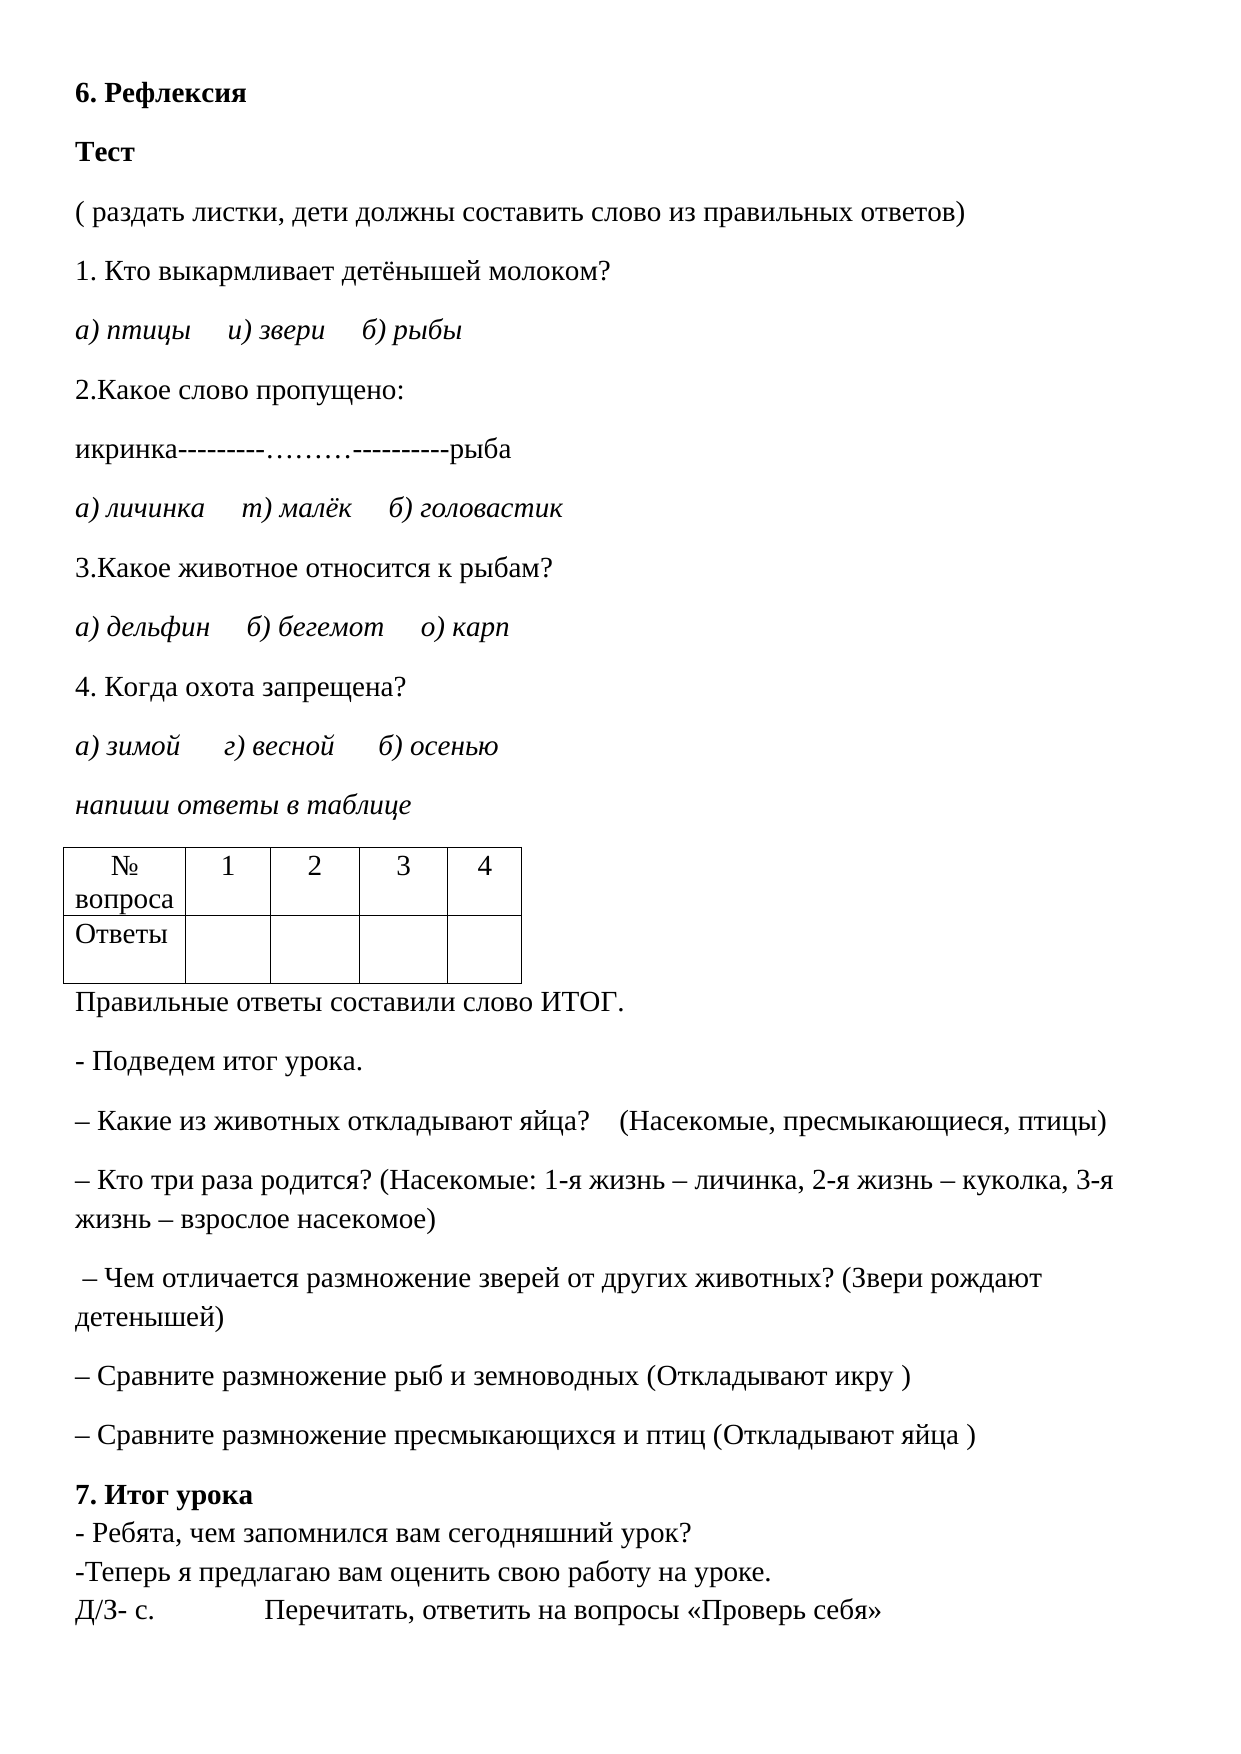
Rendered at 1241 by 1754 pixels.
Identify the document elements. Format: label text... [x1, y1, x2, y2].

text Д/З- с. Перечитать, ответить на вопросы «Проверь себя» [75, 1592, 1165, 1626]
table_header 3 [360, 848, 447, 915]
table_cell [448, 916, 521, 983]
table_header № вопроса [64, 848, 185, 915]
text 4. Когда охота запрещена? [75, 669, 1165, 702]
text 7. Итог урока [75, 1477, 1165, 1510]
text а) зимой г) весной б) осенью [75, 728, 1165, 762]
text – Какие из животных откладывают яйца? (Насекомые, пресмыкающиеся, птицы) [75, 1103, 1165, 1136]
text - Подведем итог урока. [75, 1043, 1165, 1077]
text ( раздать листки, дети должны составить слово из правильных ответов) [75, 194, 1165, 227]
table_header 1 [186, 848, 270, 915]
text а) личинка т) малёк б) головастик [75, 491, 1165, 524]
text 6. Рефлексия [75, 75, 1165, 108]
text – Сравните размножение рыб и земноводных (Откладывают икру ) [75, 1358, 1165, 1392]
table_header 4 [448, 848, 521, 915]
table_cell Ответы [64, 916, 185, 983]
text -Теперь я предлагаю вам оценить свою работу на уроке. [75, 1554, 1165, 1587]
table_header 2 [271, 848, 359, 915]
text а) птицы и) звери б) рыбы [75, 312, 1165, 346]
text - Ребята, чем запомнился вам сегодняшний урок? [75, 1515, 1165, 1549]
table_cell [360, 916, 447, 983]
text а) дельфин б) бегемот о) карп [75, 609, 1165, 643]
text Тест [75, 134, 1165, 168]
text икринка---------………----------рыба [75, 431, 1165, 465]
text 2.Какое слово пропущено: [75, 372, 1165, 405]
text – Чем отличается размножение зверей от других животных? (Звери рождают детенышей) [75, 1260, 1165, 1332]
text 3.Какое животное относится к рыбам? [75, 550, 1165, 583]
table_cell [186, 916, 270, 983]
text Правильные ответы составили слово ИТОГ. [75, 984, 1165, 1018]
text – Сравните размножение пресмыкающихся и птиц (Откладывают яйца ) [75, 1417, 1165, 1451]
text напиши ответы в таблице [75, 787, 1165, 821]
table_cell [271, 916, 359, 983]
text – Кто три раза родится? (Насекомые: 1-я жизнь – личинка, 2-я жизнь – куколка, 3-я жизнь – взрослое насекомое) [75, 1162, 1165, 1234]
text 1. Кто выкармливает детёнышей молоком? [75, 253, 1165, 287]
